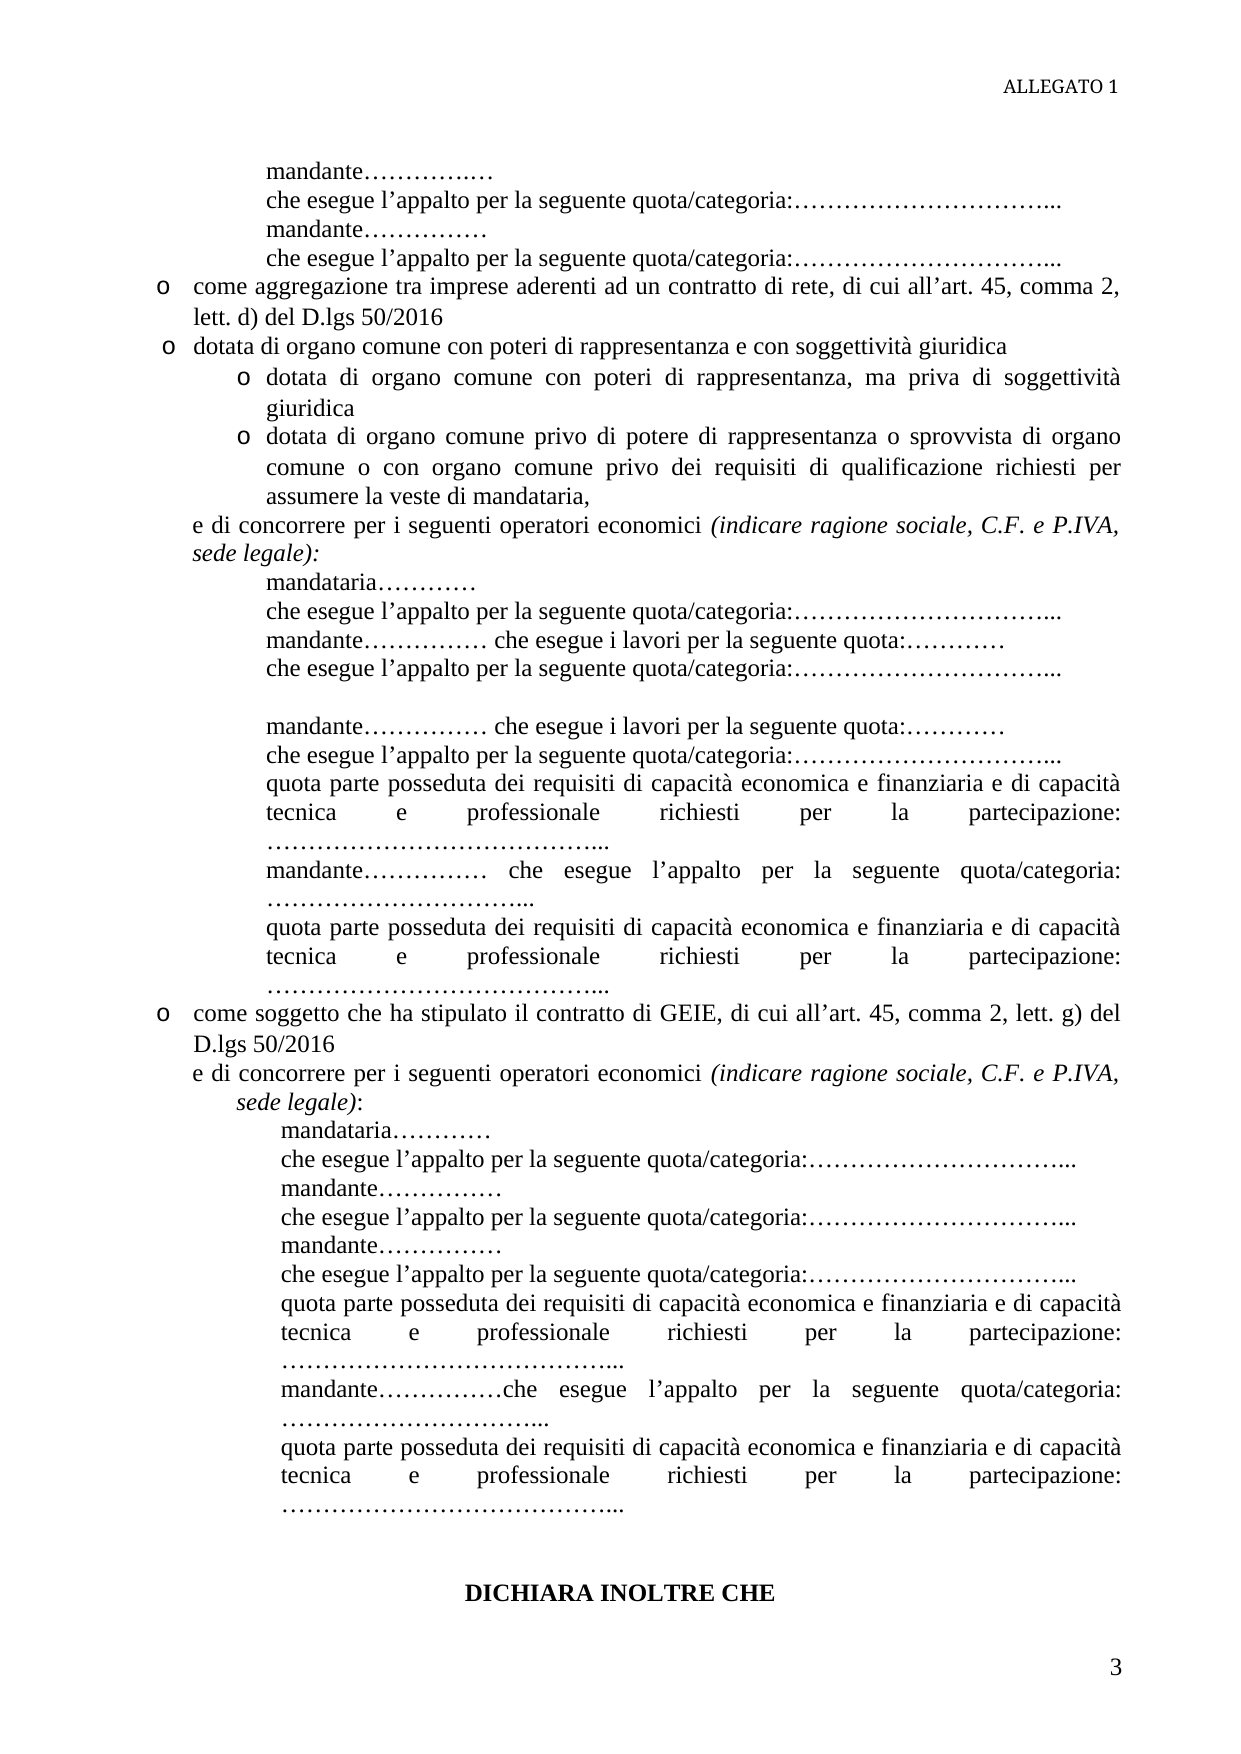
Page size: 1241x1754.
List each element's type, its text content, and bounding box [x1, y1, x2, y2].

text mandante…………… che esegue i lavori per la seguente quota:………… [266, 711, 1122, 740]
text che esegue l’appalto per la seguente quota/categoria:…………………………... [236, 1259, 1122, 1288]
text quota parte posseduta dei requisiti di capacità economica e finanziaria e di capacità tecnica e professionale richiesti per la partecipazione:…………………………………... [266, 912, 1122, 998]
list dotata di organo comune privo di potere di rappresentanza o sprovvista di organo comune o con organo comune privo dei requisiti di qualificazione richiesti per assumere la veste di mandataria, [236, 421, 1122, 510]
text che esegue l’appalto per la seguente quota/categoria:…………………………... [266, 653, 1122, 682]
text che esegue l’appalto per la seguente quota/categoria:…………………………... [266, 596, 1122, 625]
text che esegue l’appalto per la seguente quota/categoria:…………………………... [266, 740, 1122, 768]
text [266, 185, 1122, 214]
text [266, 243, 1122, 271]
text mandataria………… [236, 1116, 1122, 1144]
text mandante…………… [266, 214, 1122, 243]
list dotata di organo comune con poteri di rappresentanza, ma priva di soggettività giuridica [236, 362, 1122, 421]
list dotata di organo comune con poteri di rappresentanza e con soggettività giuridica [118, 331, 1122, 362]
text mandante………….… [266, 156, 1122, 185]
text che esegue l’appalto per la seguente quota/categoria:…………………………... [236, 1202, 1122, 1231]
text mandante…………… [236, 1173, 1122, 1202]
text mandante…………… che esegue i lavori per la seguente quota:………… [266, 625, 1122, 653]
text quota parte posseduta dei requisiti di capacità economica e finanziaria e di capacità tecnica e professionale richiesti per la partecipazione:…………………………………... [281, 1288, 1122, 1374]
text mandante…………… che esegue l’appalto per la seguente quota/categoria:…………………………... [266, 855, 1122, 912]
text mandante……………che esegue l’appalto per la seguente quota/categoria:…………………………... [281, 1374, 1122, 1432]
text quota parte posseduta dei requisiti di capacità economica e finanziaria e di capacità tecnica e professionale richiesti per la partecipazione:…………………………………... [281, 1432, 1122, 1518]
text mandataria………… [266, 567, 1122, 596]
list come soggetto che ha stipulato il contratto di GEIE, di cui all’art. 45, comma 2, lett. g) del D.lgs 50/2016 [156, 998, 1122, 1058]
text che esegue l’appalto per la seguente quota/categoria:…………………………... [236, 1144, 1122, 1173]
text e di concorrere per i seguenti operatori economici (indicare ragione sociale, C.F. e P.IVA, sede legale): [192, 1058, 1122, 1116]
text DICHIARA INOLTRE CHE [118, 1578, 1122, 1607]
text quota parte posseduta dei requisiti di capacità economica e finanziaria e di capacità tecnica e professionale richiesti per la partecipazione:…………………………………... [266, 768, 1122, 855]
text e di concorrere per i seguenti operatori economici (indicare ragione sociale, C.F. e P.IVA, sede legale): [192, 510, 1122, 567]
text mandante…………… [236, 1231, 1122, 1259]
list come aggregazione tra imprese aderenti ad un contratto di rete, di cui all’art. 45, comma 2, lett. d) del D.lgs 50/2016 [156, 271, 1122, 331]
